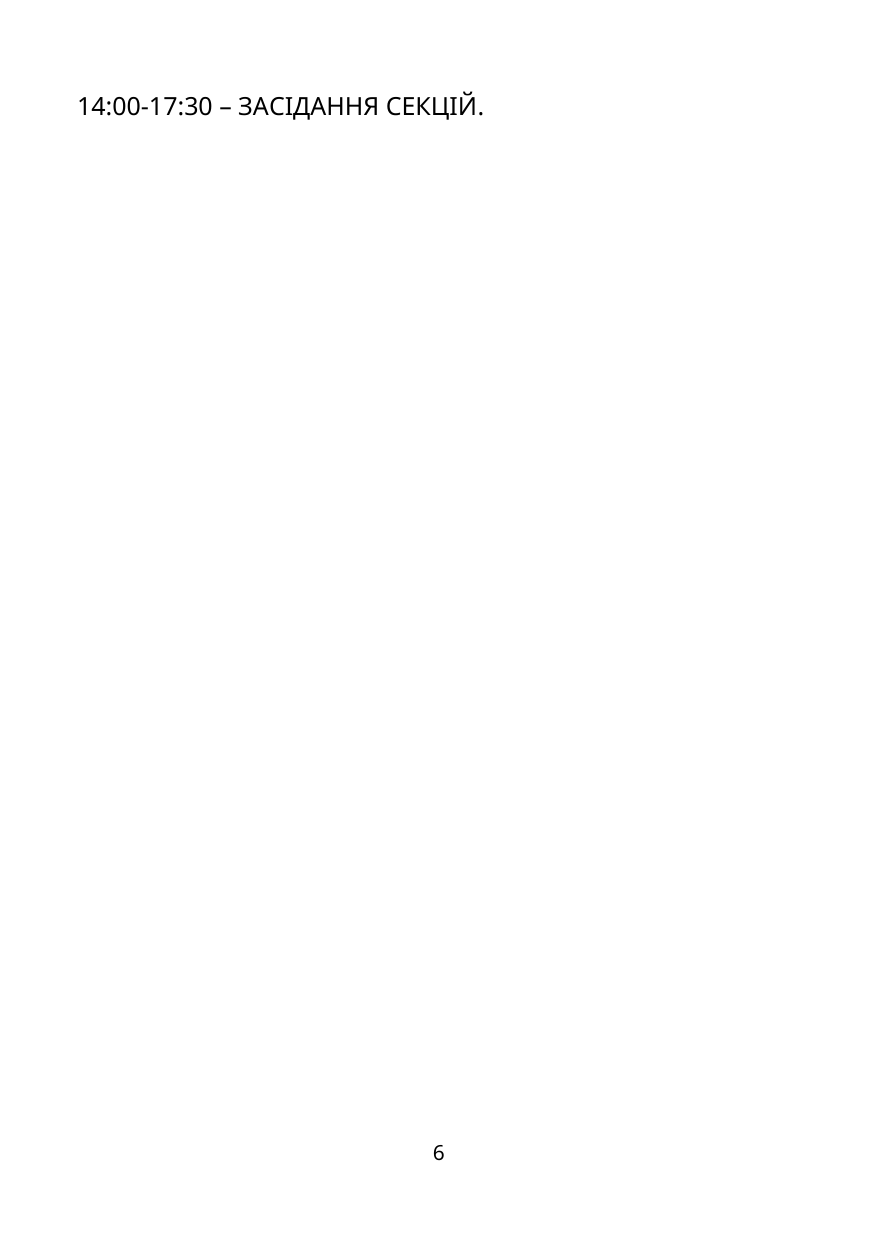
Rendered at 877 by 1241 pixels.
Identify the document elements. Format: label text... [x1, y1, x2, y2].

text 14:00-17:30 – ЗАСІДАННЯ СЕКЦІЙ. [77, 89, 800, 123]
